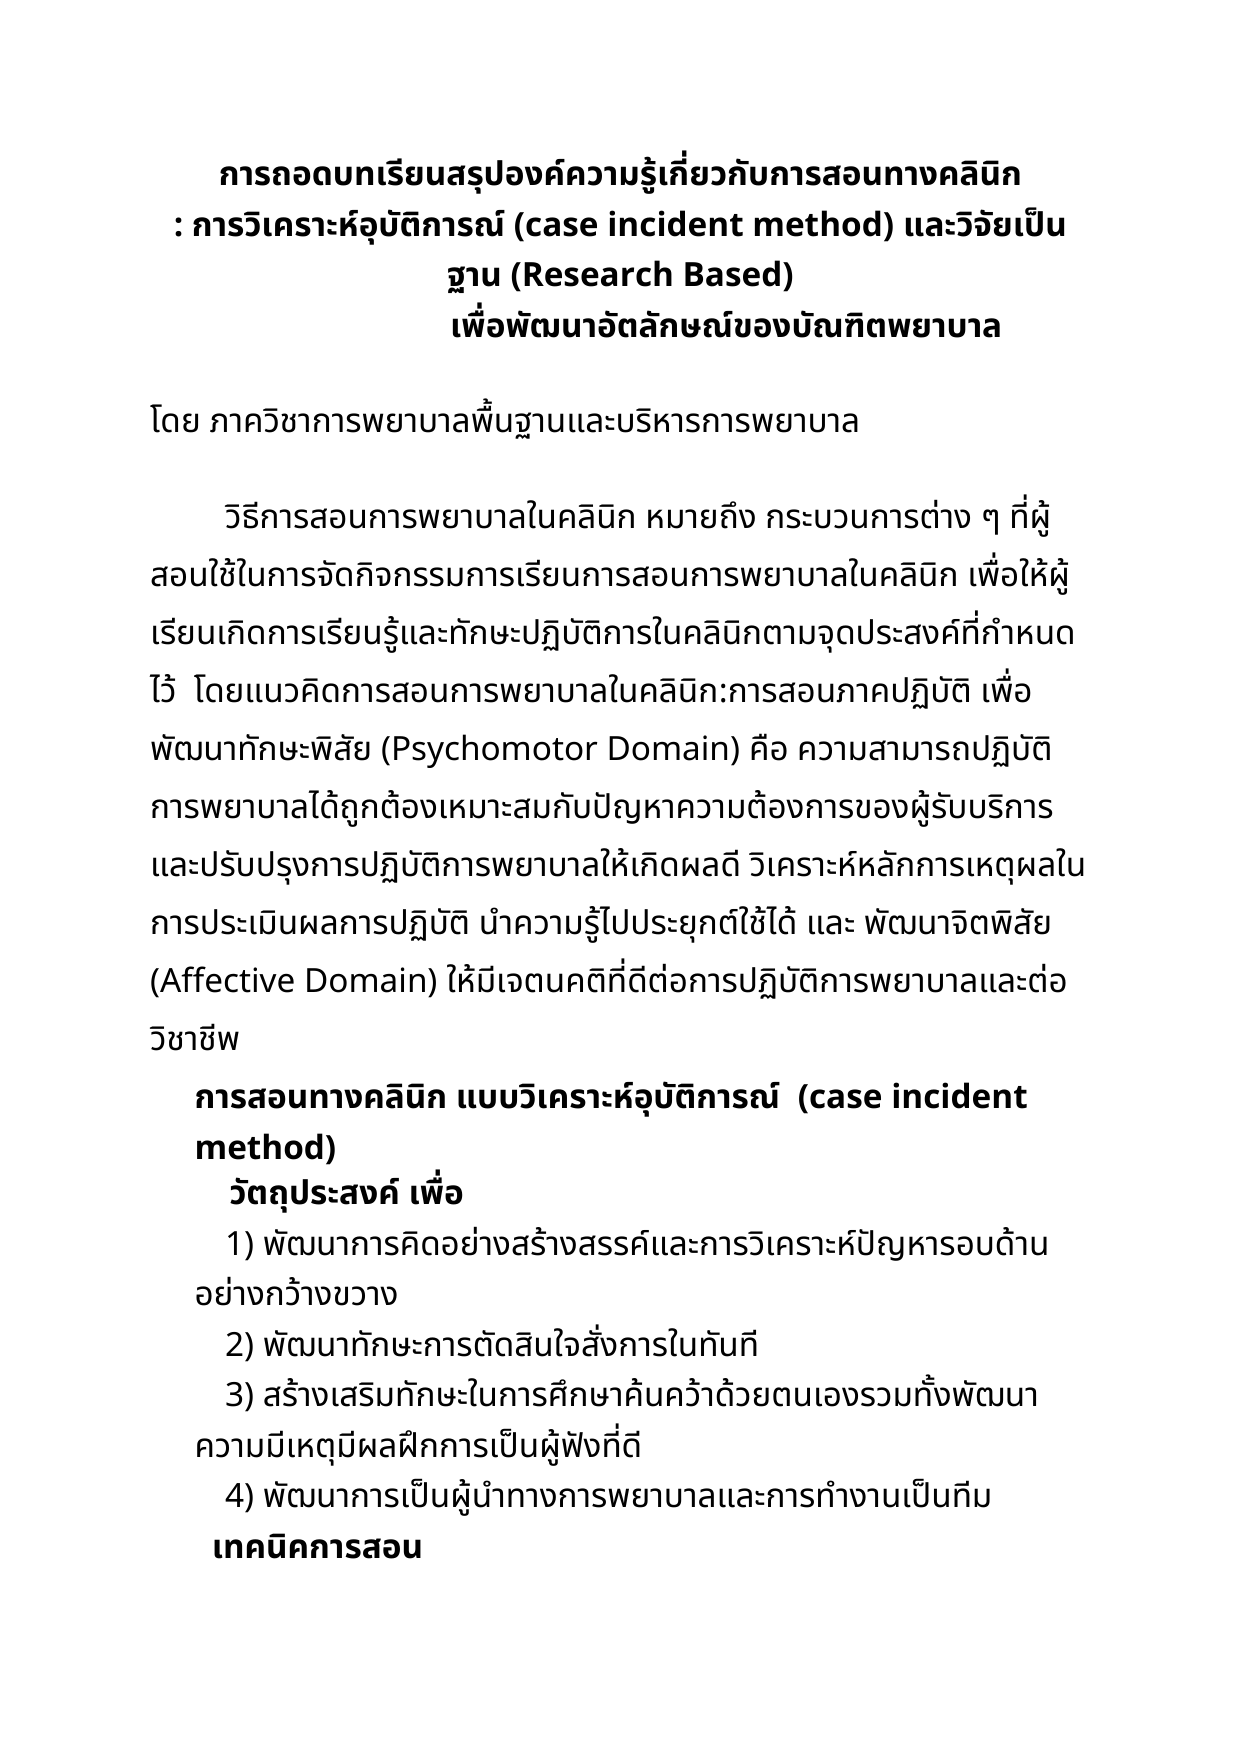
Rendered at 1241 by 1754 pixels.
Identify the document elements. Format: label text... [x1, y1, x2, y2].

text เพื่อพัฒนาอัตลักษณ์ของบัณฑิตพยาบาล [150, 302, 1090, 352]
text วิธีการสอนการพยาบาลในคลินิก หมายถึง กระบวนการต่าง ๆ ที่ผู้สอนใช้ในการจัดกิจกรรมการเรียนการสอนการพยาบาลในคลินิก เพื่อให้ผู้เรียนเกิดการเรียนรู้และทักษะปฏิบัติการในคลินิกตามจุดประสงค์ที่กำหนดไว้ โดยแนวคิดการสอนการพยาบาลในคลินิก:การสอนภาคปฏิบัติ เพื่อพัฒนาทักษะพิสัย (Psychomotor Domain) คือ ความสามารถปฏิบัติการพยาบาลได้ถูกต้องเหมาะสมกับปัญหาความต้องการของผู้รับบริการและปรับปรุงการปฏิบัติการพยาบาลให้เกิดผลดี วิเคราะห์หลักการเหตุผลในการประเมินผลการปฏิบัติ นำความรู้ไปประยุกต์ใช้ได้ และ พัฒนาจิตพิสัย (Affective Domain) ให้มีเจตนคติที่ดีต่อการปฏิบัติการพยาบาลและต่อวิชาชีพ [150, 493, 1090, 1066]
text 2) พัฒนาทักษะการตัดสินใจสั่งการในทันที [194, 1321, 1090, 1371]
text 3) สร้างเสริมทักษะในการศึกษาค้นคว้าด้วยตนเองรวมทั้งพัฒนาความมีเหตุมีผลฝึกการเป็นผู้ฟังที่ดี [194, 1371, 1090, 1472]
text 4) พัฒนาการเป็นผู้นำทางการพยาบาลและการทำงานเป็นทีม [194, 1472, 1090, 1523]
text 1) พัฒนาการคิดอย่างสร้างสรรค์และการวิเคราะห์ปัญหารอบด้านอย่างกว้างขวาง [194, 1219, 1090, 1321]
text การถอดบทเรียนสรุปองค์ความรู้เกี่ยวกับการสอนทางคลินิก [150, 150, 1090, 200]
text เทคนิคการสอน [194, 1523, 1090, 1573]
text : การวิเคราะห์อุบัติการณ์ (case incident method) และวิจัยเป็นฐาน (Research Based) [150, 200, 1090, 302]
text การสอนทางคลินิก แบบวิเคราะห์อุบัติการณ์ (case incident method) [194, 1073, 1090, 1169]
text วัตถุประสงค์ เพื่อ [194, 1169, 1090, 1219]
text โดย ภาควิชาการพยาบาลพื้นฐานและบริหารการพยาบาล [150, 397, 1090, 448]
